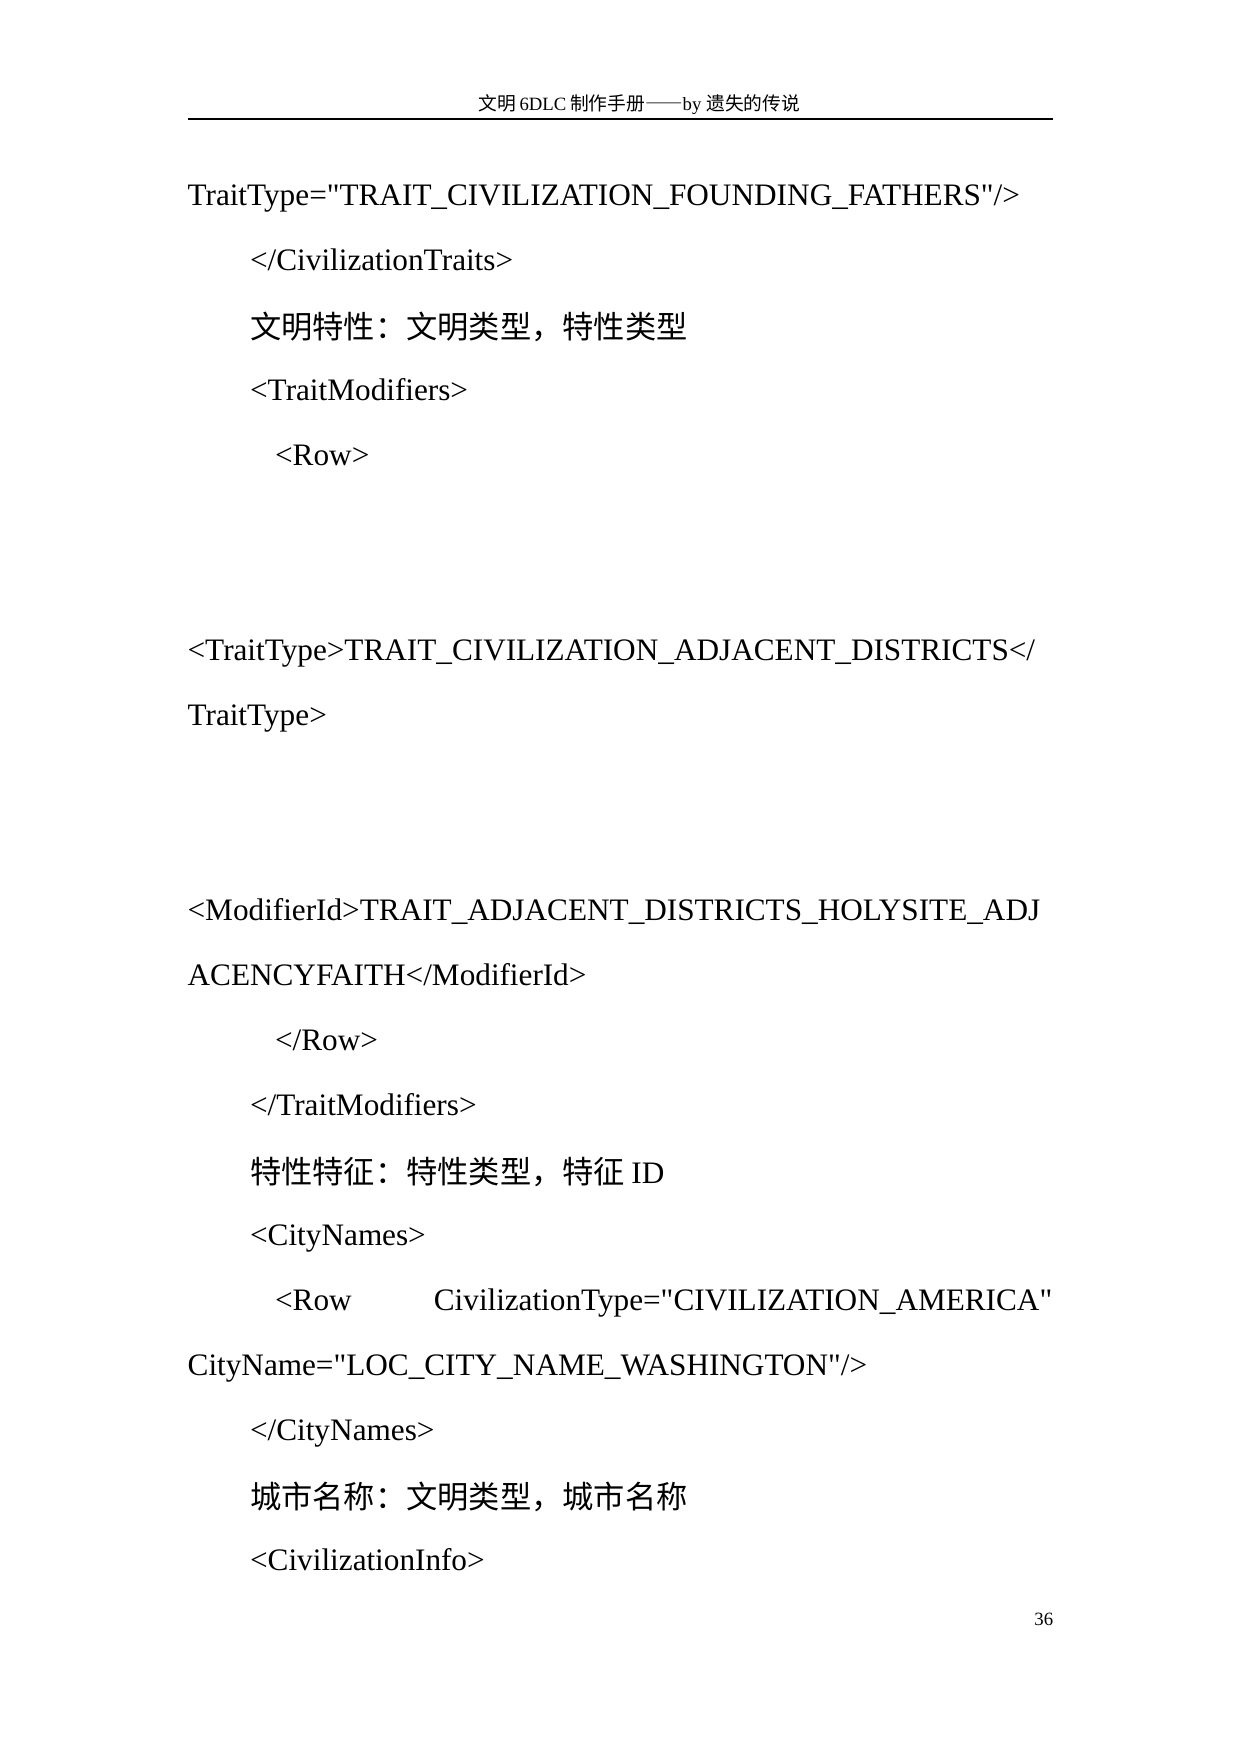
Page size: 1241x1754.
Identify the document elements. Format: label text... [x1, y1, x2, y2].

text <Row CivilizationType="CIVILIZATION_AMERICA" CityName="LOC_CITY_NAME_WASHINGTON"/> [187, 1267, 1053, 1397]
text 文明特性：文明类型，特性类型 [187, 292, 1053, 357]
text <TraitModifiers> [187, 357, 1053, 422]
text <Row> [187, 422, 1053, 487]
text <TraitType>TRAIT_CIVILIZATION_ADJACENT_DISTRICTS</TraitType> [187, 487, 1053, 747]
text <CityNames> [187, 1202, 1053, 1267]
text 城市名称：文明类型，城市名称 [187, 1462, 1053, 1527]
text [187, 162, 1053, 227]
text </TraitModifiers> [187, 1072, 1053, 1137]
text 特性特征：特性类型，特征ID [187, 1137, 1053, 1202]
text </CityNames> [187, 1397, 1053, 1462]
text <CivilizationInfo> [187, 1527, 1053, 1592]
text <ModifierId>TRAIT_ADJACENT_DISTRICTS_HOLYSITE_ADJACENCYFAITH</ModifierId> [187, 747, 1053, 1007]
text </Row> [187, 1007, 1053, 1072]
text </CivilizationTraits> [187, 227, 1053, 292]
